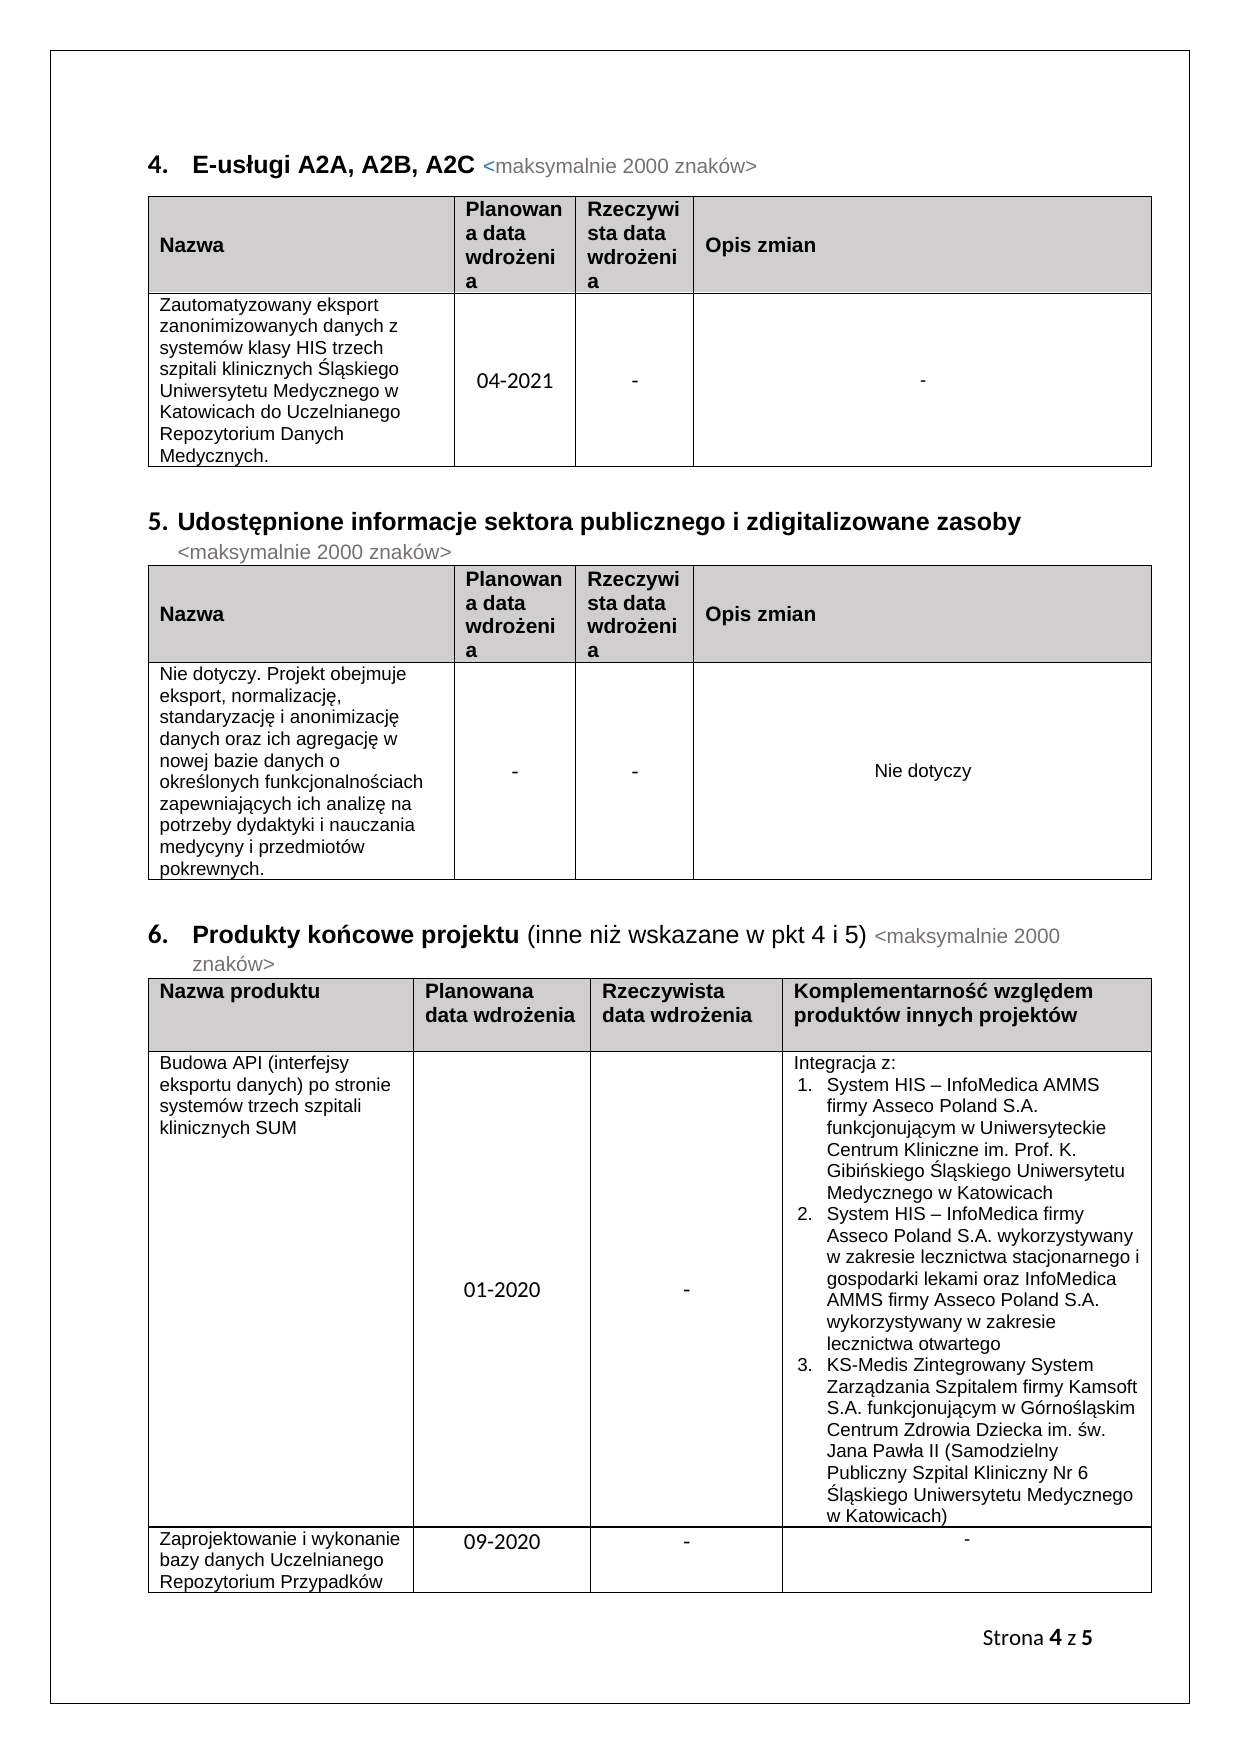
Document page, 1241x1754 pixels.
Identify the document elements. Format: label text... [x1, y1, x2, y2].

table_cell - [591, 1528, 782, 1592]
subtitle Udostępnione informacje sektora publicznego i zdigitalizowane zasoby <maksymalnie 2000 znaków> [148, 504, 1093, 563]
table_header Nazwa [149, 566, 454, 662]
table_cell 01-2020 [414, 1052, 590, 1526]
table_header Nazwa [149, 197, 454, 292]
table_header Nazwa produktu [149, 979, 413, 1051]
table_cell - [783, 1528, 1151, 1592]
table_header Planowana data wdrożenia [414, 979, 590, 1051]
table_cell Nie dotyczy. Projekt obejmuje eksport, normalizację, standaryzację i anonimizację danych oraz ich agregację w nowej bazie danych o określonych funkcjonalnościach zapewniających ich analizę na potrzeby dydaktyki i nauczania medycyny i przedmiotów pokrewnych. [149, 663, 454, 879]
table_header Opis zmian [694, 197, 1151, 292]
table_header Rzeczywista data wdrożenia [591, 979, 782, 1051]
table_cell - [694, 294, 1151, 466]
table_header Rzeczywista data wdrożenia [576, 197, 693, 292]
subtitle E-usługi A2A, A2B, A2C <maksymalnie 2000 znaków> [148, 147, 1093, 181]
table_header Planowana data wdrożenia [455, 197, 575, 292]
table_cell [149, 1528, 413, 1592]
table_cell Nie dotyczy [694, 663, 1151, 879]
table_header Komplementarność względem produktów innych projektów [783, 979, 1151, 1051]
table_cell - [576, 294, 693, 466]
table_cell Zautomatyzowany eksport zanonimizowanych danych z systemów klasy HIS trzech szpitali klinicznych Śląskiego Uniwersytetu Medycznego w Katowicach do Uczelnianego Repozytorium Danych Medycznych. [149, 294, 454, 466]
table_cell 04-2021 [455, 294, 575, 466]
table_cell Budowa API (interfejsy eksportu danych) po stronie systemów trzech szpitali klinicznych SUM [149, 1052, 413, 1526]
table_cell - [591, 1052, 782, 1526]
table_cell - [455, 663, 575, 879]
table_cell Integracja z: System HIS – InfoMedica AMMS firmy Asseco Poland S.A. funkcjonującym w Uniwersyteckie Centrum Kliniczne im. Prof. K. Gibińskiego Śląskiego Uniwersytetu Medycznego w Katowicach System HIS – InfoMedica firmy Asseco Poland S.A. wykorzystywany w zakresie lecznictwa stacjonarnego i gospodarki lekami oraz InfoMedica AMMS firmy Asseco Poland S.A. wykorzystywany w zakresie lecznictwa otwartego KS-Medis Zintegrowany System Zarządzania Szpitalem firmy Kamsoft S.A. funkcjonującym w Górnośląskim Centrum Zdrowia Dziecka im. św. Jana Pawła II (Samodzielny Publiczny Szpital Kliniczny Nr 6 Śląskiego Uniwersytetu Medycznego w Katowicach) [783, 1052, 1151, 1526]
subtitle Produkty końcowe projektu (inne niż wskazane w pkt 4 i 5) <maksymalnie 2000 znaków> [148, 917, 1093, 976]
table_cell - [576, 663, 693, 879]
table_cell 09-2020 [414, 1528, 590, 1592]
table_header Planowana data wdrożenia [455, 566, 575, 662]
table_header Rzeczywista data wdrożenia [576, 566, 693, 662]
table_header Opis zmian [694, 566, 1151, 662]
